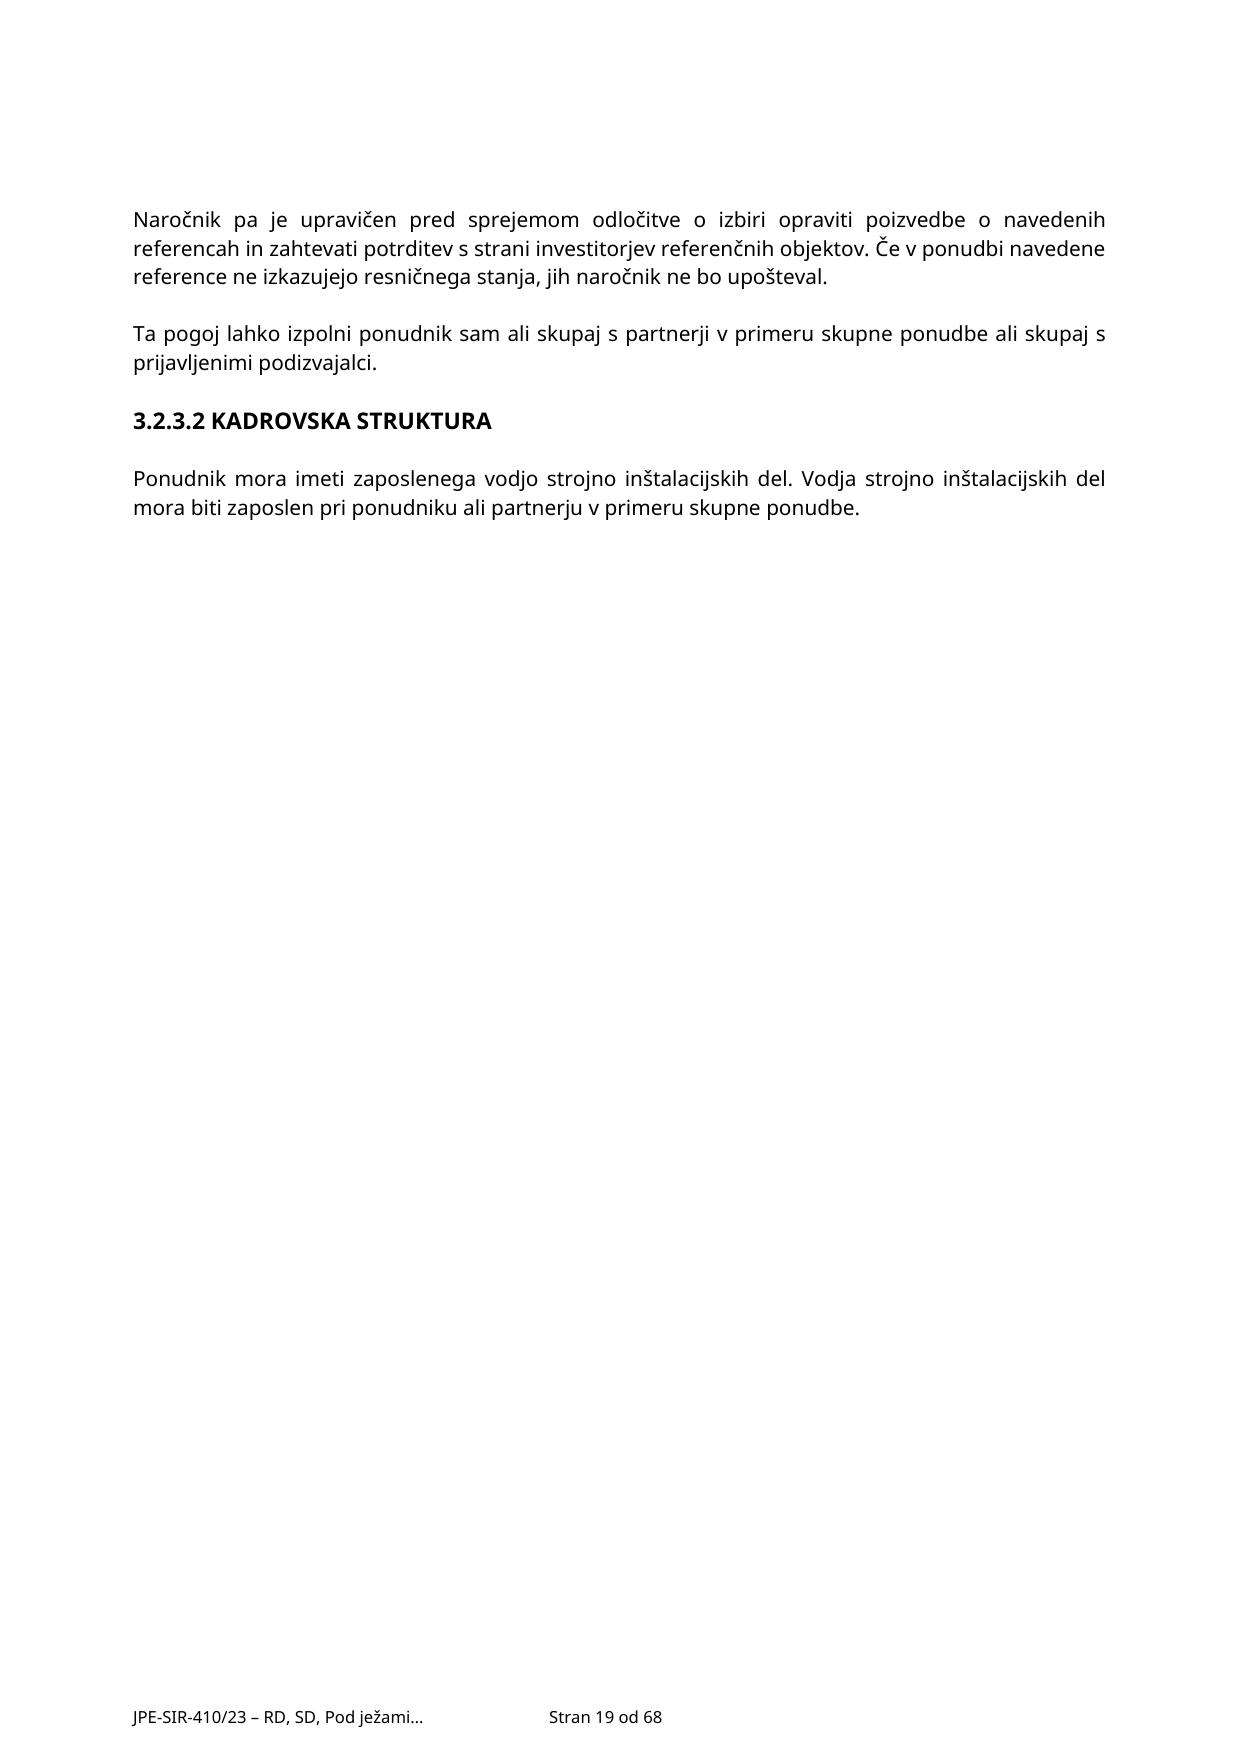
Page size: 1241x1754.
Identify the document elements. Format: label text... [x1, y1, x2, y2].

text Ponudnik mora imeti zaposlenega vodjo strojno inštalacijskih del. Vodja strojno inštalacijskih del mora biti zaposlen pri ponudniku ali partnerju v primeru skupne ponudbe. [133, 464, 1107, 521]
text 3.2.3.2 KADROVSKA STRUKTURA [133, 405, 1107, 436]
text Naročnik pa je upravičen pred sprejemom odločitve o izbiri opraviti poizvedbe o navedenih referencah in zahtevati potrditev s strani investitorjev referenčnih objektov. Če v ponudbi navedene reference ne izkazujejo resničnega stanja, jih naročnik ne bo upošteval. [133, 206, 1107, 291]
text Ta pogoj lahko izpolni ponudnik sam ali skupaj s partnerji v primeru skupne ponudbe ali skupaj s prijavljenimi podizvajalci. [133, 319, 1107, 376]
